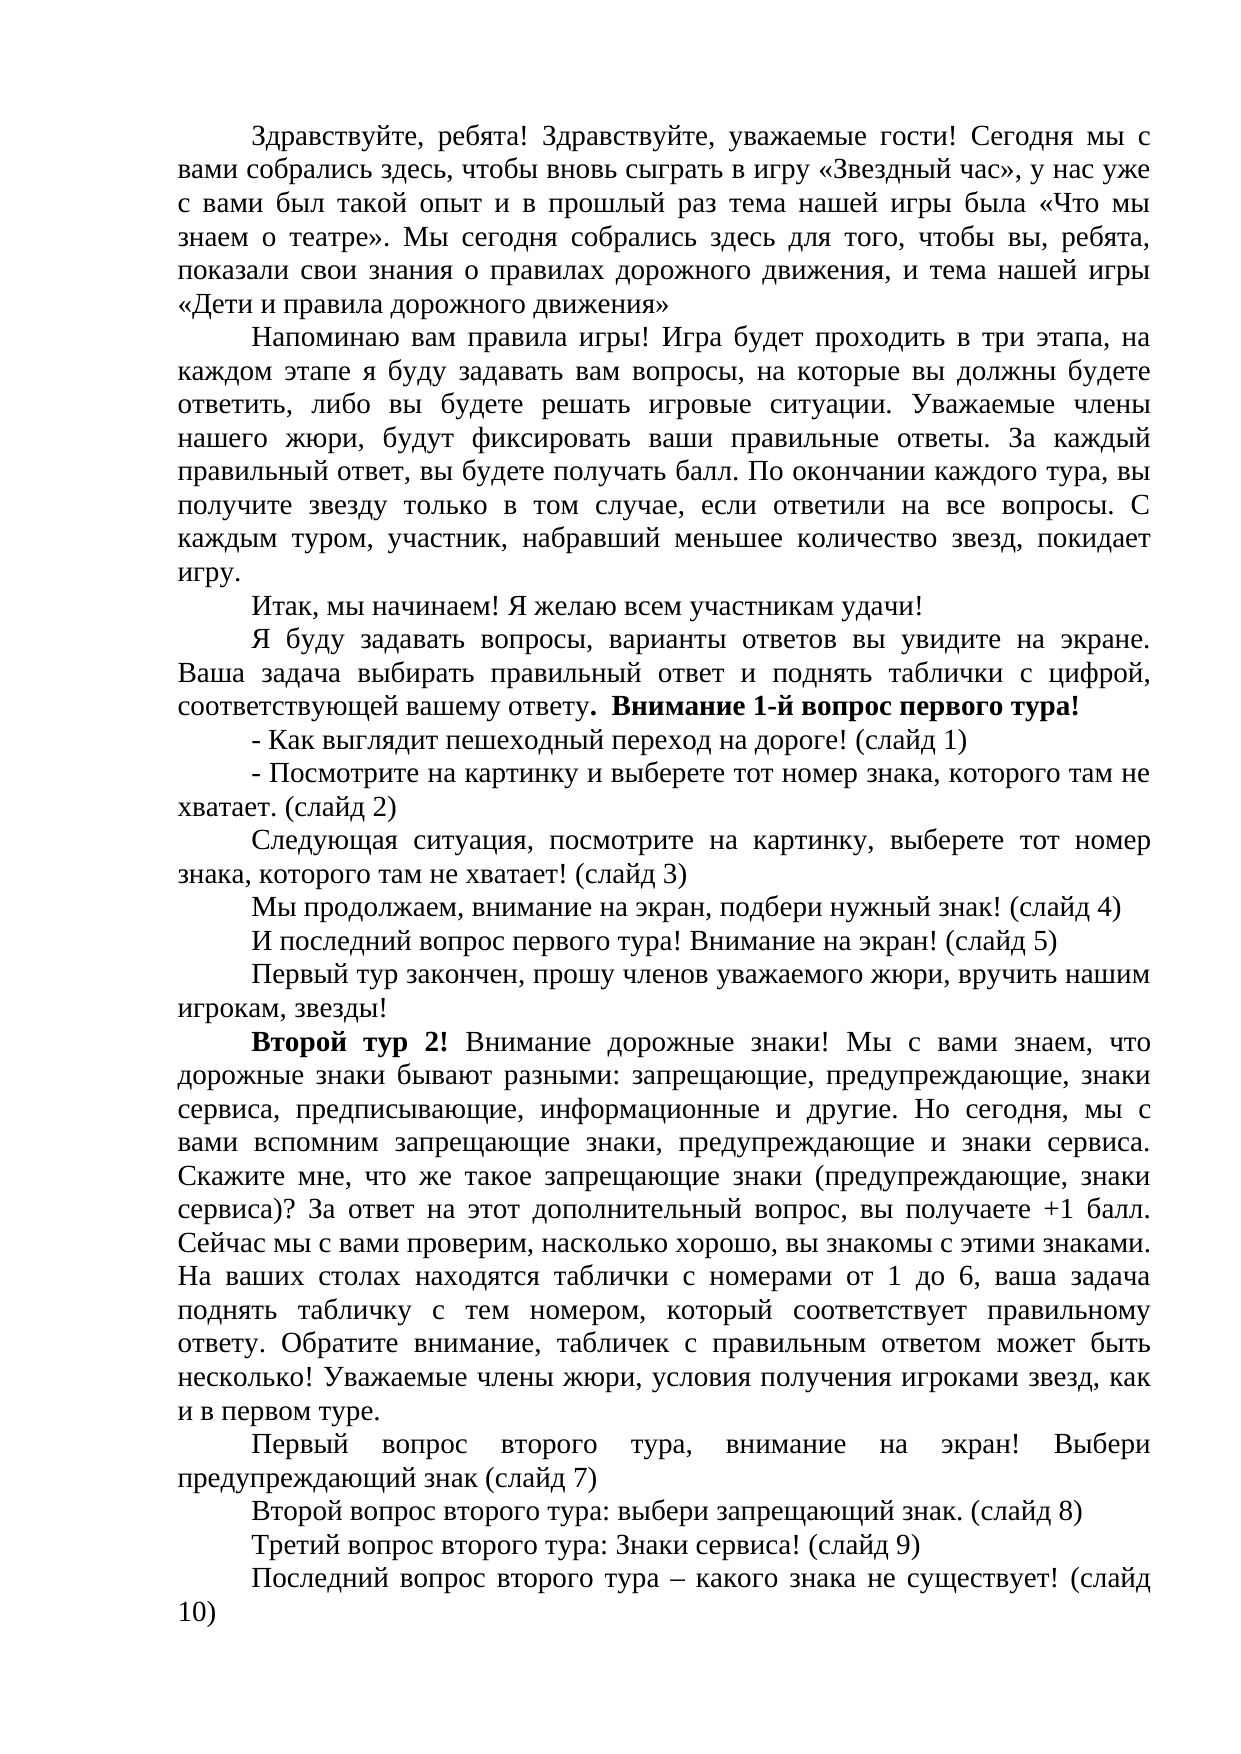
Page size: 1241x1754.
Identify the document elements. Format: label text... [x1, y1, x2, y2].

text Итак, мы начинаем! Я желаю всем участникам удачи! [177, 588, 1152, 621]
text Напоминаю вам правила игры! Игра будет проходить в три этапа, на каждом этапе я буду задавать вам вопросы, на которые вы должны будете ответить, либо вы будете решать игровые ситуации. Уважаемые члены нашего жюри, будут фиксировать ваши правильные ответы. За каждый правильный ответ, вы будете получать балл. По окончании каждого тура, вы получите звезду только в том случае, если ответили на все вопросы. С каждым туром, участник, набравший меньшее количество звезд, покидает игру. [177, 319, 1152, 588]
text Мы продолжаем, внимание на экран, подбери нужный знак! (слайд 4) [177, 889, 1152, 923]
text Следующая ситуация, посмотрите на картинку, выберете тот номер знака, которого там не хватает! (слайд 3) [177, 822, 1152, 889]
text Первый вопрос второго тура, внимание на экран! Выбери предупреждающий знак (слайд 7) [177, 1426, 1152, 1493]
text - Как выглядит пешеходный переход на дороге! (слайд 1) [177, 722, 1152, 755]
text И последний вопрос первого тура! Внимание на экран! (слайд 5) [177, 923, 1152, 957]
text Первый тур закончен, прошу членов уважаемого жюри, вручить нашим игрокам, звезды! [177, 957, 1152, 1024]
text Здравствуйте, ребята! Здравствуйте, уважаемые гости! Сегодня мы с вами собрались здесь, чтобы вновь сыграть в игру «Звездный час», у нас уже с вами был такой опыт и в прошлый раз тема нашей игры была «Что мы знаем о театре». Мы сегодня собрались здесь для того, чтобы вы, ребята, показали свои знания о правилах дорожного движения, и тема нашей игры «Дети и правила дорожного движения» [177, 118, 1152, 319]
text Я буду задавать вопросы, варианты ответов вы увидите на экране. Ваша задача выбирать правильный ответ и поднять таблички с цифрой, соответствующей вашему ответу. Внимание 1-й вопрос первого тура! [177, 621, 1152, 722]
text Третий вопрос второго тура: Знаки сервиса! (слайд 9) [177, 1527, 1152, 1560]
text Второй тур 2! Внимание дорожные знаки! Мы с вами знаем, что дорожные знаки бывают разными: запрещающие, предупреждающие, знаки сервиса, предписывающие, информационные и другие. Но сегодня, мы с вами вспомним запрещающие знаки, предупреждающие и знаки сервиса. Скажите мне, что же такое запрещающие знаки (предупреждающие, знаки сервиса)? За ответ на этот дополнительный вопрос, вы получаете +1 балл. Сейчас мы с вами проверим, насколько хорошо, вы знакомы с этими знаками. На ваших столах находятся таблички с номерами от 1 до 6, ваша задача поднять табличку с тем номером, который соответствует правильному ответу. Обратите внимание, табличек с правильным ответом может быть несколько! Уважаемые члены жюри, условия получения игроками звезд, как и в первом туре. [177, 1024, 1152, 1426]
text Последний вопрос второго тура – какого знака не существует! (слайд 10) [177, 1560, 1152, 1627]
text Второй вопрос второго тура: выбери запрещающий знак. (слайд 8) [177, 1493, 1152, 1527]
text - Посмотрите на картинку и выберете тот номер знака, которого там не хватает. (слайд 2) [177, 755, 1152, 822]
